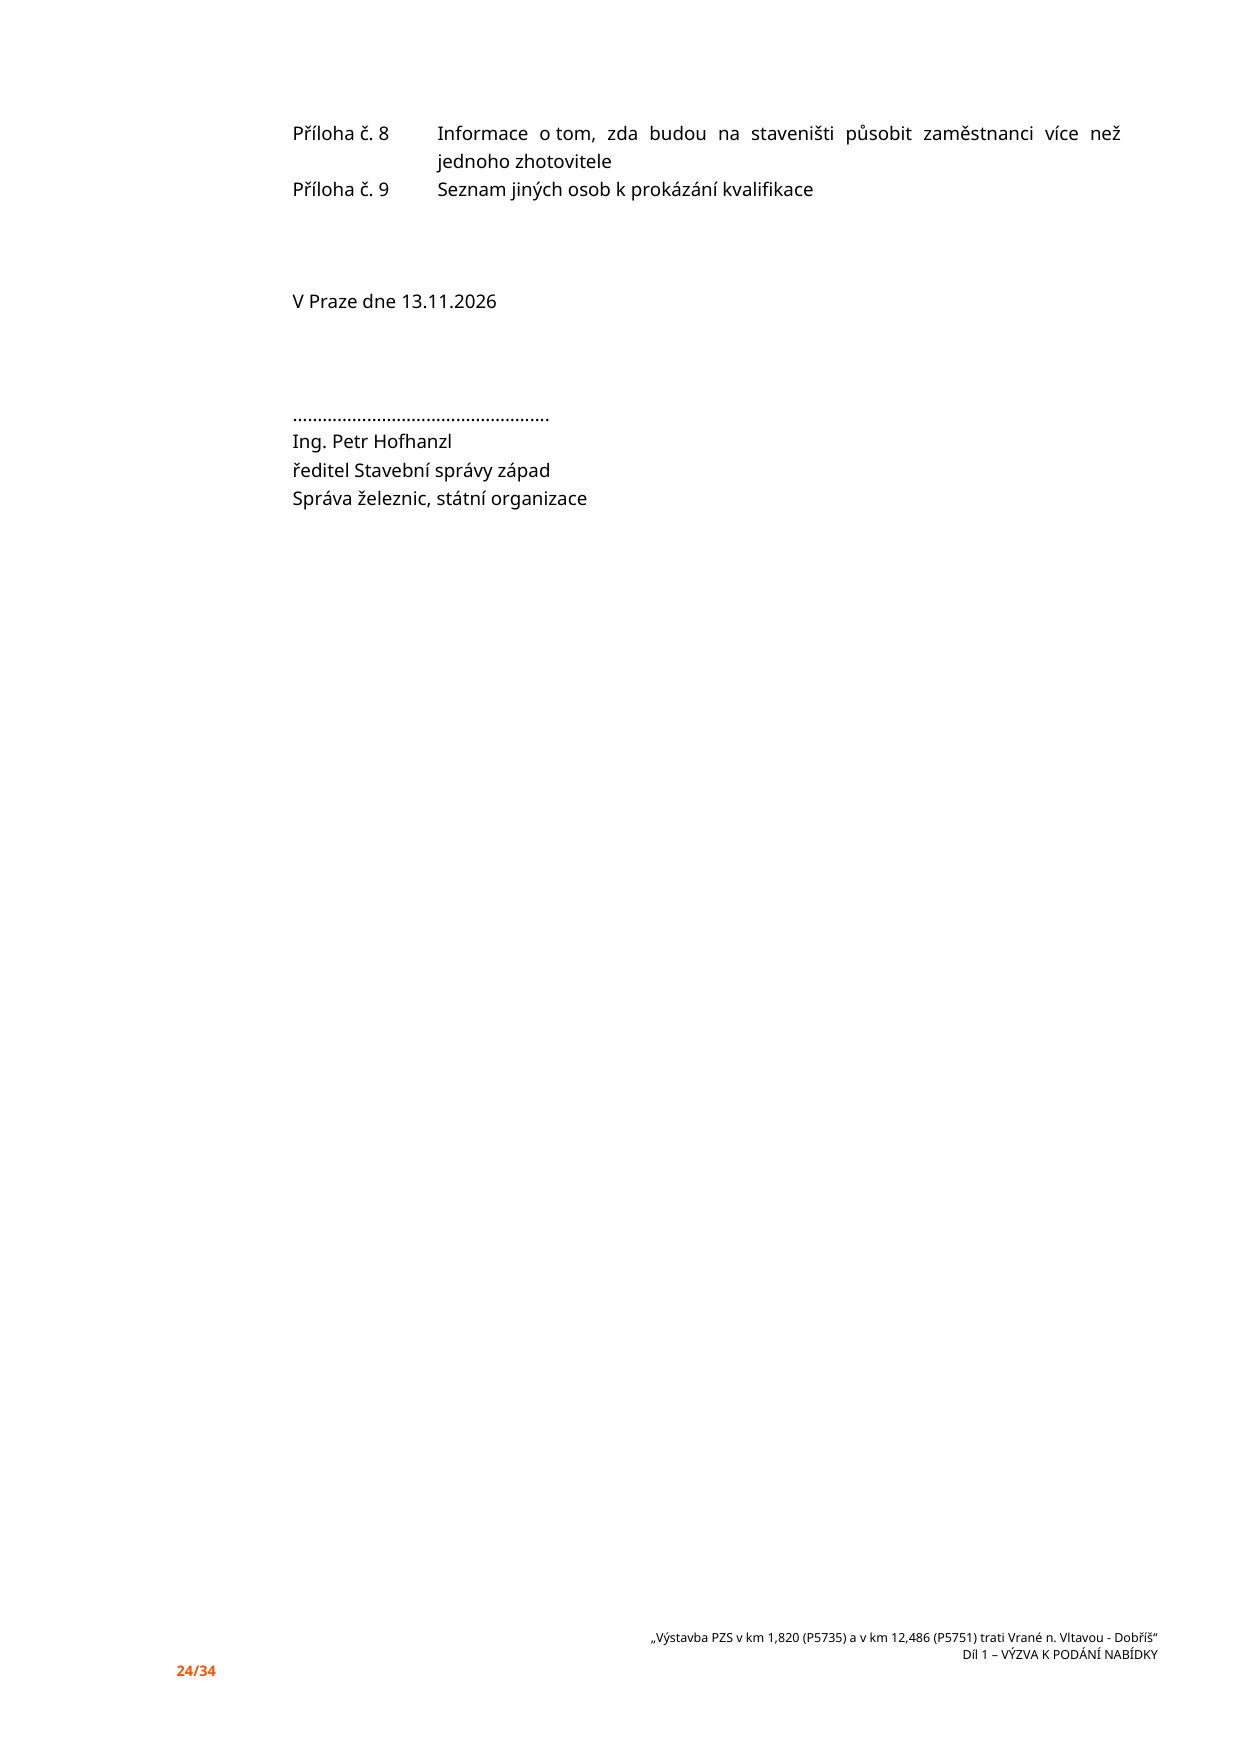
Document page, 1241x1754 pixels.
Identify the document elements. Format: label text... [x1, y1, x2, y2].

text V Praze dne 26.06.2020 [292, 289, 1122, 314]
text Příloha č. 9 Seznam jiných osob k prokázání kvalifikace [292, 177, 1122, 202]
text Příloha č. 8 Informace o tom, zda budou na staveništi působit zaměstnanci více než jednoho zhotovitele [292, 121, 1122, 174]
text Správa železnic, státní organizace [292, 485, 1122, 510]
text ……………………………………………. [292, 401, 1122, 426]
text ředitel Stavební správy západ [292, 457, 1122, 482]
text Ing. Petr Hofhanzl [292, 429, 1122, 454]
